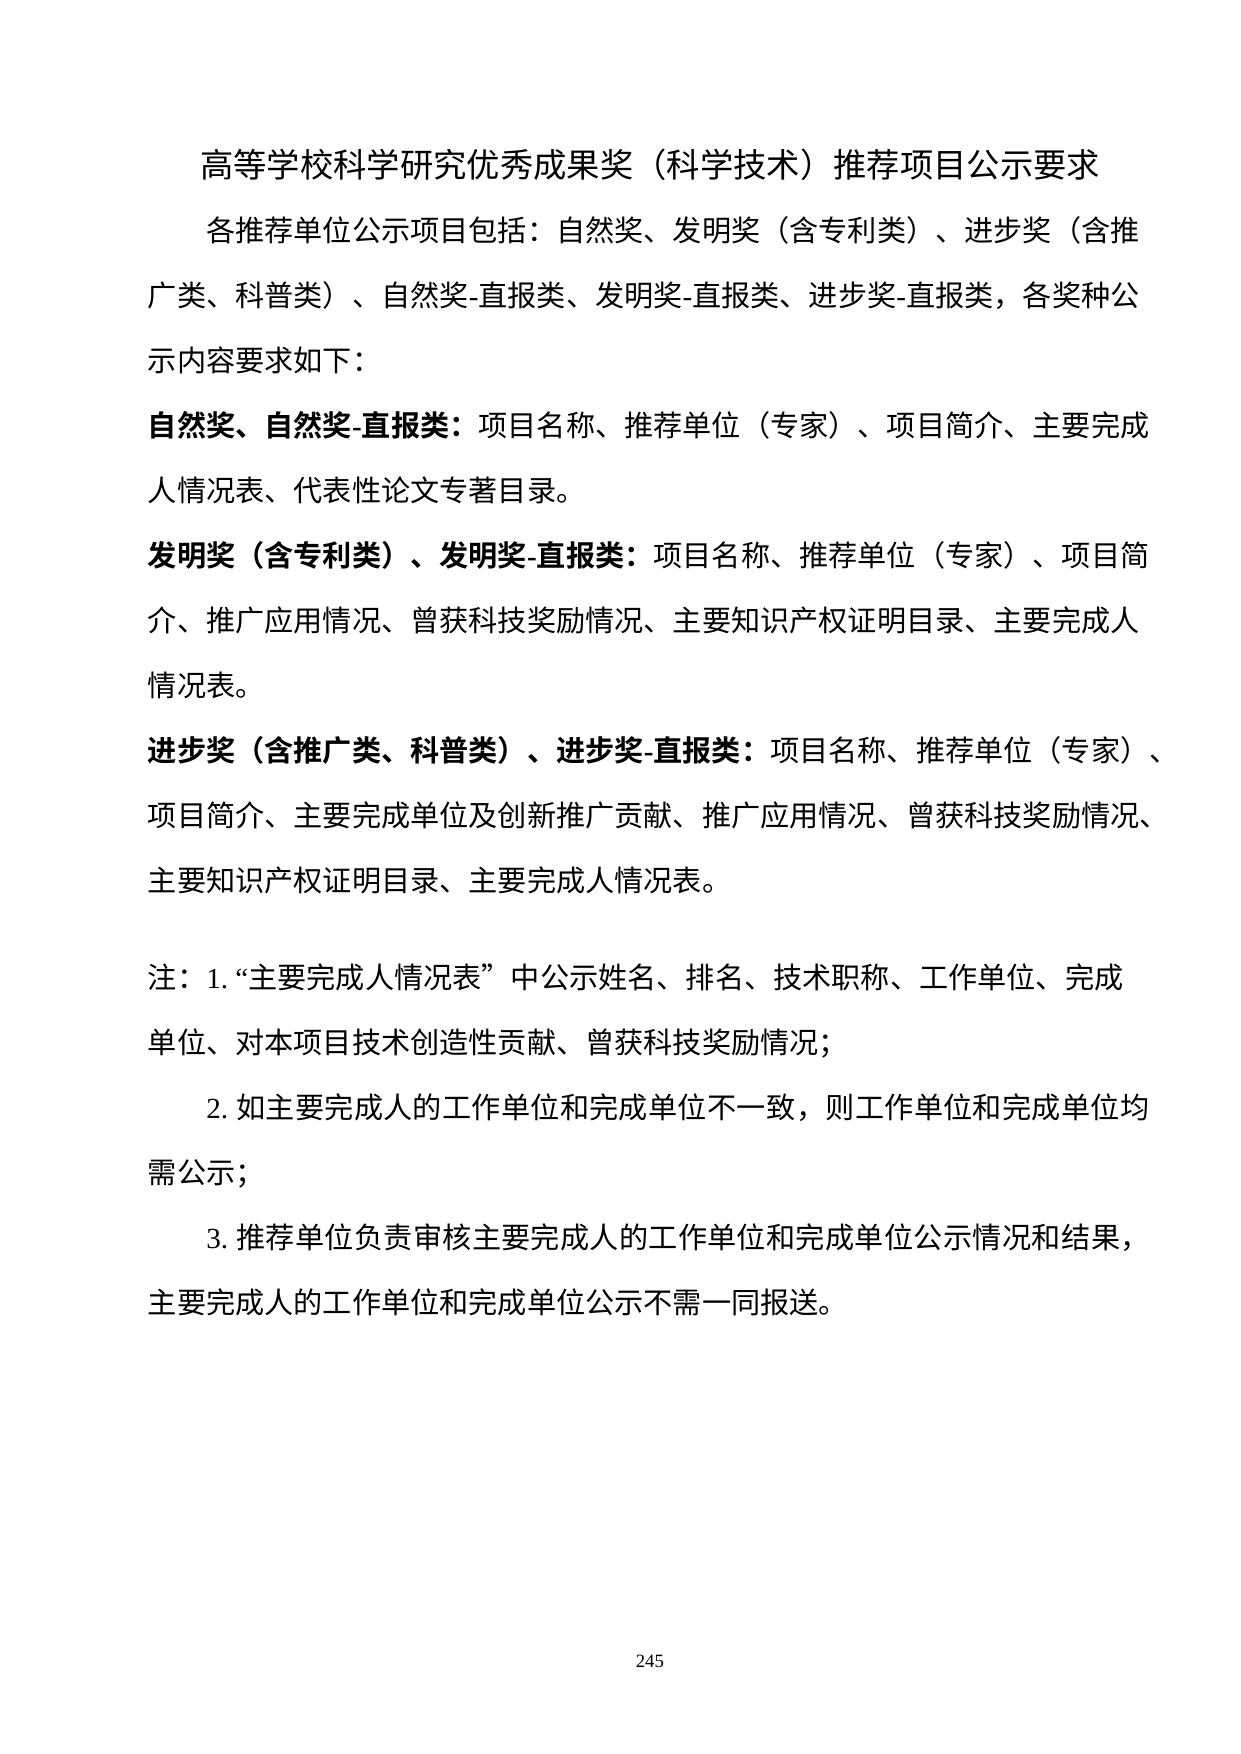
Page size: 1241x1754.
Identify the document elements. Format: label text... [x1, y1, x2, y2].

text 发明奖（含专利类）、发明奖-直报类：项目名称、推荐单位（专家）、项目简介、推广应用情况、曾获科技奖励情况、主要知识产权证明目录、主要完成人情况表。 [148, 521, 1152, 716]
text 2. 如主要完成人的工作单位和完成单位不一致，则工作单位和完成单位均需公示； [148, 1073, 1152, 1203]
text 3. 推荐单位负责审核主要完成人的工作单位和完成单位公示情况和结果，主要完成人的工作单位和完成单位公示不需一同报送。 [148, 1203, 1152, 1333]
subtitle 高等学校科学研究优秀成果奖（科学技术）推荐项目公示要求 [148, 131, 1152, 196]
text 自然奖、自然奖-直报类：项目名称、推荐单位（专家）、项目简介、主要完成人情况表、代表性论文专著目录。 [148, 391, 1152, 521]
text 进步奖（含推广类、科普类）、进步奖-直报类：项目名称、推荐单位（专家）、项目简介、主要完成单位及创新推广贡献、推广应用情况、曾获科技奖励情况、主要知识产权证明目录、主要完成人情况表。 [148, 716, 1152, 911]
text 各推荐单位公示项目包括：自然奖、发明奖（含专利类）、进步奖（含推广类、科普类）、自然奖-直报类、发明奖-直报类、进步奖-直报类，各奖种公示内容要求如下： [148, 196, 1152, 391]
text 注：1. “主要完成人情况表”中公示姓名、排名、技术职称、工作单位、完成单位、对本项目技术创造性贡献、曾获科技奖励情况； [148, 943, 1152, 1073]
